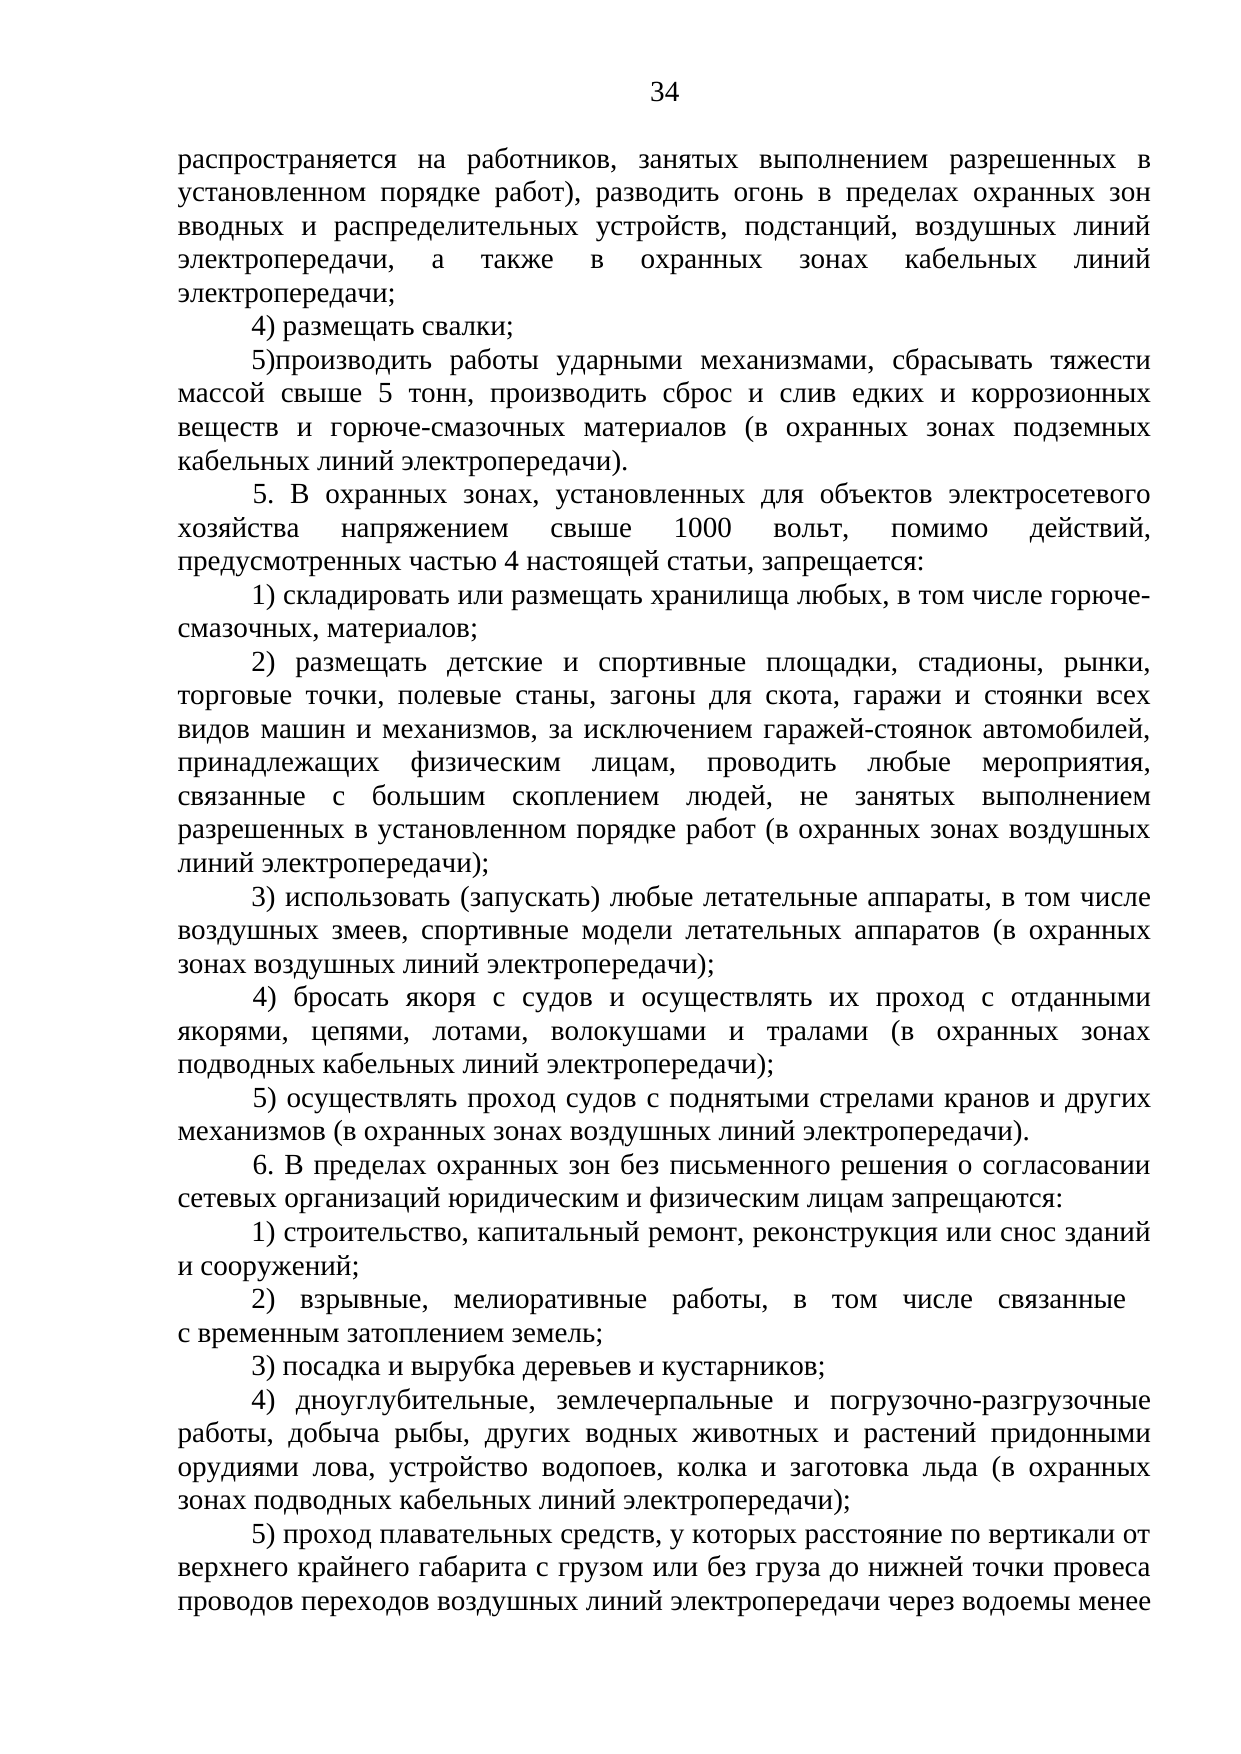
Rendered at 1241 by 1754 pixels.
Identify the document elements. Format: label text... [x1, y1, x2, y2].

text 2) размещать детские и спортивные площадки, стадионы, рынки, торговые точки, полевые станы, загоны для скота, гаражи и стоянки всех видов машин и механизмов, за исключением гаражей-стоянок автомобилей, принадлежащих физическим лицам, проводить любые мероприятия, связанные с большим скоплением людей, не занятых выполнением разрешенных в установленном порядке работ (в охранных зонах воздушных линий электропередачи); [177, 644, 1152, 879]
text 6. В пределах охранных зон без письменного решения о согласовании сетевых организаций юридическим и физическим лицам запрещаются: [177, 1147, 1152, 1214]
text 1) складировать или размещать хранилища любых, в том числе горюче-смазочных, материалов; [177, 577, 1152, 644]
text 3) использовать (запускать) любые летательные аппараты, в том числе воздушных змеев, спортивные модели летательных аппаратов (в охранных зонах воздушных линий электропередачи); [177, 879, 1152, 979]
text 4) бросать якоря с судов и осуществлять их проход с отданными якорями, цепями, лотами, волокушами и тралами (в охранных зонах подводных кабельных линий электропередачи); [177, 979, 1152, 1080]
text 4) размещать свалки; [177, 308, 1152, 342]
text 4) дноуглубительные, землечерпальные и погрузочно-разгрузочные работы, добыча рыбы, других водных животных и растений придонными орудиями лова, устройство водопоев, колка и заготовка льда (в охранных зонах подводных кабельных линий электропередачи); [177, 1382, 1152, 1516]
text 5. В охранных зонах, установленных для объектов электросетевого хозяйства напряжением свыше 1000 вольт, помимо действий, предусмотренных частью 4 настоящей статьи, запрещается: [177, 476, 1152, 577]
text 5)производить работы ударными механизмами, сбрасывать тяжести массой свыше 5 тонн, производить сброс и слив едких и коррозионных веществ и горюче-смазочных материалов (в охранных зонах подземных кабельных линий электропередачи). [177, 342, 1152, 476]
text 2) взрывные, мелиоративные работы, в том числе связанные с временным затоплением земель; [177, 1281, 1152, 1348]
text 1) строительство, капитальный ремонт, реконструкция или снос зданий и сооружений; [177, 1214, 1152, 1281]
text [177, 141, 1152, 308]
text 5) осуществлять проход судов с поднятыми стрелами кранов и других механизмов (в охранных зонах воздушных линий электропередачи). [177, 1080, 1152, 1147]
text 3) посадка и вырубка деревьев и кустарников; [177, 1348, 1152, 1382]
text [177, 1516, 1152, 1617]
